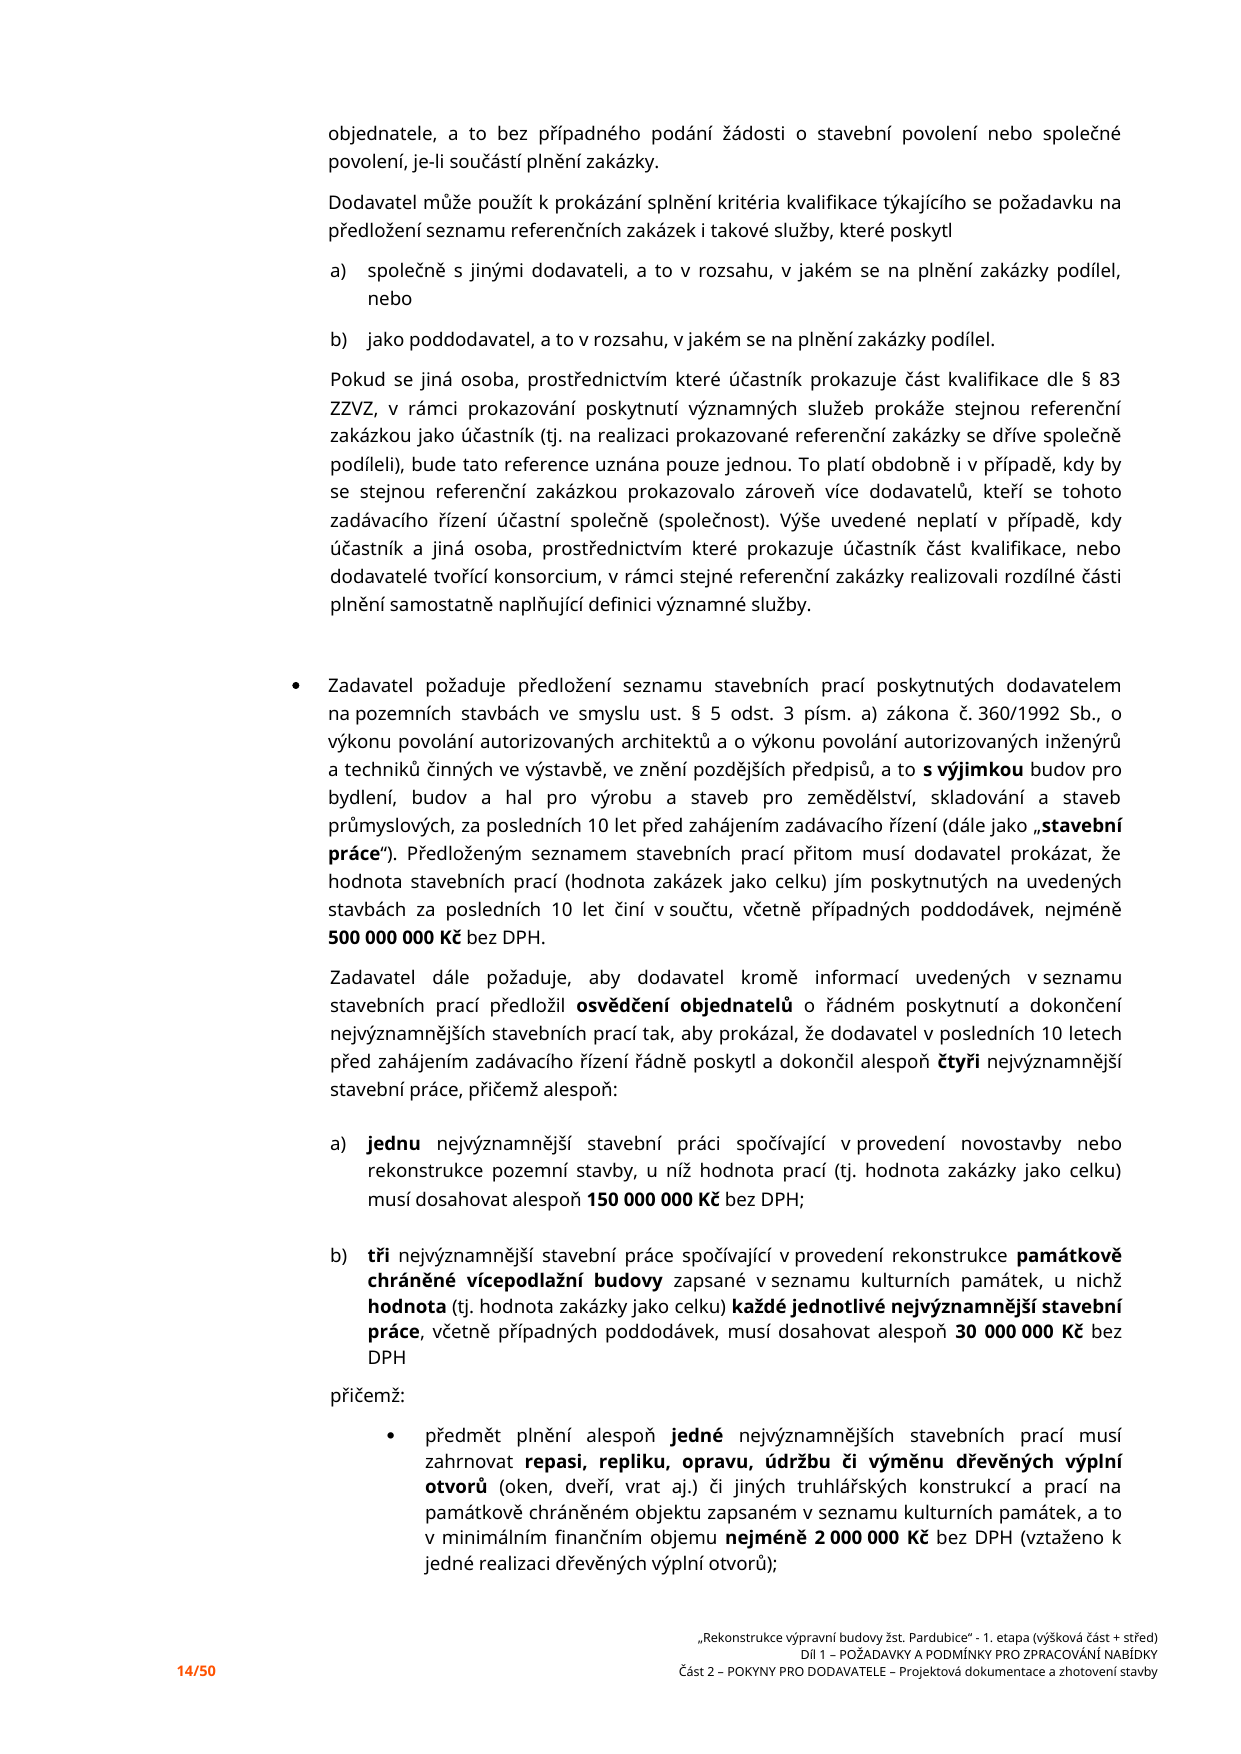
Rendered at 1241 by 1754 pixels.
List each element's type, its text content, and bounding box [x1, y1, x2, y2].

list jednu nejvýznamnější stavební práci spočívající v provedení novostavby nebo rekonstrukce pozemní stavby, u níž hodnota prací (tj. hodnota zakázky jako celku) musí dosahovat alespoň 150 000 000 Kč bez DPH; [330, 1130, 1122, 1211]
list předmět plnění alespoň jedné nejvýznamnějších stavebních prací musí zahrnovat repasi, repliku, opravu, údržbu či výměnu dřevěných výplní otvorů (oken, dveří, vrat aj.) či jiných truhlářských konstrukcí a prací na památkově chráněném objektu zapsaném v seznamu kulturních památek, a to v minimálním finančním objemu nejméně 2 000 000 Kč bez DPH (vztaženo k jedné realizaci dřevěných výplní otvorů); [387, 1422, 1122, 1576]
text Zadavatel dále požaduje, aby dodavatel kromě informací uvedených v seznamu stavebních prací předložil osvědčení objednatelů o řádném poskytnutí a dokončení nejvýznamnějších stavebních prací tak, aby prokázal, že dodavatel v posledních 10 letech před zahájením zadávacího řízení řádně poskytl a dokončil alespoň čtyři nejvýznamnější stavební práce, přičemž alespoň: [330, 965, 1122, 1102]
text Pokud se jiná osoba, prostřednictvím které účastník prokazuje část kvalifikace dle § 83 ZZVZ, v rámci prokazování poskytnutí významných služeb prokáže stejnou referenční zakázkou jako účastník (tj. na realizaci prokazované referenční zakázky se dříve společně podíleli), bude tato reference uznána pouze jednou. To platí obdobně i v případě, kdy by se stejnou referenční zakázkou prokazovalo zároveň více dodavatelů, kteří se tohoto zadávacího řízení účastní společně (společnost). Výše uvedené neplatí v případě, kdy účastník a jiná osoba, prostřednictvím které prokazuje účastník část kvalifikace, nebo dodavatelé tvořící konsorcium, v rámci stejné referenční zakázky realizovali rozdílné části plnění samostatně naplňující definici významné služby. [330, 367, 1122, 616]
list společně s jinými dodavateli, a to v rozsahu, v jakém se na plnění zakázky podílel, nebo [330, 258, 1122, 311]
text Zadavatel požaduje předložení seznamu stavebních prací poskytnutých dodavatelem na pozemních stavbách ve smyslu ust. § 5 odst. 3 písm. a) zákona č. 360/1992 Sb., o výkonu povolání autorizovaných architektů a o výkonu povolání autorizovaných inženýrů a techniků činných ve výstavbě, ve znění pozdějších předpisů, a to s výjimkou budov pro bydlení, budov a hal pro výrobu a staveb pro zemědělství, skladování a staveb průmyslových, za posledních 10 let před zahájením zadávacího řízení (dále jako „stavební práce“). Předloženým seznamem stavebních prací přitom musí dodavatel prokázat, že hodnota stavebních prací (hodnota zakázek jako celku) jím poskytnutých na uvedených stavbách za posledních 10 let činí v součtu, včetně případných poddodávek, nejméně 500 000 000 Kč bez DPH. [292, 672, 1122, 950]
list jako poddodavatel, a to v rozsahu, v jakém se na plnění zakázky podílel. [330, 326, 1122, 352]
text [328, 121, 1122, 174]
text přičemž: [330, 1382, 1122, 1407]
text Dodavatel může použít k prokázání splnění kritéria kvalifikace týkajícího se požadavku na předložení seznamu referenčních zakázek i takové služby, které poskytl [328, 189, 1122, 243]
list tři nejvýznamnější stavební práce spočívající v provedení rekonstrukce památkově chráněné vícepodlažní budovy zapsané v seznamu kulturních památek, u nichž hodnota (tj. hodnota zakázky jako celku) každé jednotlivé nejvýznamnější stavební práce, včetně případných poddodávek, musí dosahovat alespoň 30 000 000 Kč bez DPH [330, 1242, 1122, 1369]
